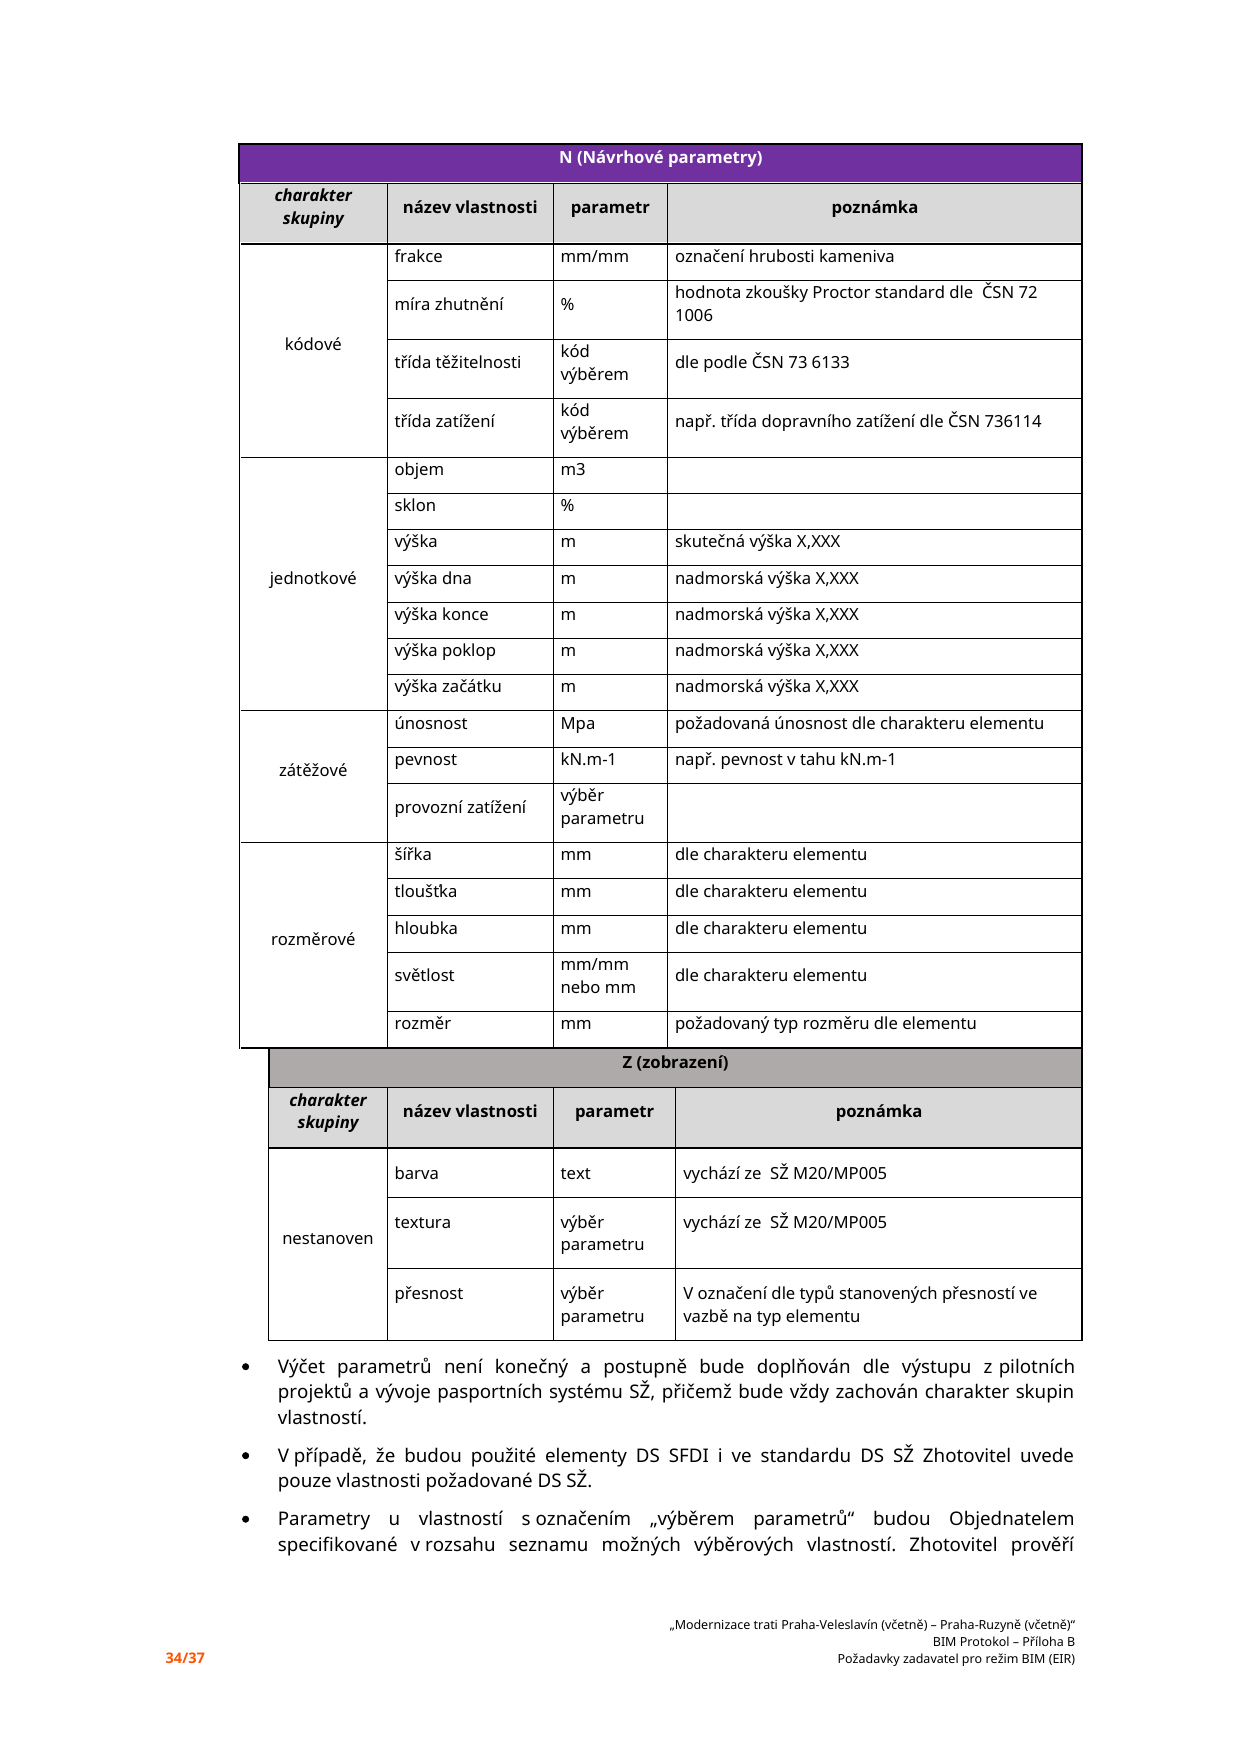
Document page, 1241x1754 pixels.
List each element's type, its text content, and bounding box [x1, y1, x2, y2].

table_cell m [554, 530, 667, 565]
table_cell nadmorská výška X,XXX [668, 639, 1081, 674]
table_cell charakter skupiny [269, 1088, 387, 1147]
table_cell výška začátku [388, 675, 553, 710]
table_cell [668, 784, 1081, 842]
text Výčet parametrů není konečný a postupně bude doplňován dle výstupu z pilotních projektů a vývoje pasportních systému SŽ, přičemž bude vždy zachován charakter skupin vlastností. [242, 1353, 1075, 1430]
table_cell tloušťka [388, 879, 553, 915]
table_cell V označení dle typů stanovených přesností ve vazbě na typ elementu [676, 1269, 1081, 1339]
table_cell Z (zobrazení) [270, 1049, 1081, 1087]
table_cell výška konce [388, 603, 553, 638]
table_cell parametr [554, 1088, 675, 1147]
table_header N (Návrhové parametry) [240, 145, 1081, 182]
table_cell objem [388, 458, 553, 493]
table_cell míra zhutnění [388, 281, 553, 339]
table_cell kódové [240, 244, 387, 457]
table_cell např. třída dopravního zatížení dle ČSN 736114 [668, 399, 1081, 457]
table_cell dle charakteru elementu [668, 953, 1081, 1011]
table_cell parametr [554, 184, 667, 242]
table_cell kód výběrem [554, 340, 667, 398]
table_cell nadmorská výška X,XXX [668, 566, 1081, 602]
table_cell m [554, 566, 667, 602]
table_cell výška [388, 530, 553, 565]
table_cell např. pevnost v tahu kN.m-1 [668, 748, 1081, 783]
table_cell výběr parametru [554, 1269, 675, 1339]
table_cell kN.m-1 [554, 748, 667, 783]
table_cell mm [554, 879, 667, 915]
table_cell hloubka [388, 916, 553, 952]
table_cell m [554, 675, 667, 710]
table_cell rozměr [388, 1012, 553, 1047]
table_cell únosnost [388, 711, 553, 747]
table_cell charakter skupiny [240, 184, 387, 242]
table_cell výběr parametru [554, 1198, 675, 1268]
table_cell m [554, 639, 667, 674]
table_cell hodnota zkoušky Proctor standard dle ČSN 72 1006 [668, 281, 1081, 339]
table_cell pevnost [388, 748, 553, 783]
table_cell frakce [388, 245, 553, 280]
table_cell název vlastnosti [388, 184, 553, 242]
table_cell označení hrubosti kameniva [668, 245, 1081, 280]
table_cell barva [388, 1149, 553, 1197]
table_cell výška poklop [388, 639, 553, 674]
table_cell přesnost [388, 1269, 553, 1339]
table_cell zátěžové [240, 711, 387, 842]
table_cell poznámka [676, 1088, 1081, 1147]
table_cell název vlastnosti [388, 1088, 553, 1147]
table_cell dle podle ČSN 73 6133 [668, 340, 1081, 398]
table_cell text [554, 1149, 675, 1197]
table_cell výška dna [388, 566, 553, 602]
table_cell Mpa [554, 711, 667, 747]
table_cell světlost [388, 953, 553, 1011]
table_cell nestanoven [269, 1149, 387, 1339]
table_cell dle charakteru elementu [668, 879, 1081, 915]
table_cell poznámka [668, 184, 1081, 242]
table_cell % [554, 281, 667, 339]
table_cell jednotkové [240, 458, 387, 710]
table_cell vychází ze SŽ M20/MP005 [676, 1198, 1081, 1268]
table_cell sklon [388, 494, 553, 529]
table_cell [668, 458, 1081, 493]
table_cell kód výběrem [554, 399, 667, 457]
table_cell dle charakteru elementu [668, 843, 1081, 878]
table_cell m3 [554, 458, 667, 493]
table_cell skutečná výška X,XXX [668, 530, 1081, 565]
table_cell dle charakteru elementu [668, 916, 1081, 952]
table_cell mm/mm nebo mm [554, 953, 667, 1011]
table_cell požadovaná únosnost dle charakteru elementu [668, 711, 1081, 747]
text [242, 1506, 1075, 1557]
text V případě, že budou použité elementy DS SFDI i ve standardu DS SŽ Zhotovitel uvede pouze vlastnosti požadované DS SŽ. [242, 1442, 1075, 1493]
table_cell nadmorská výška X,XXX [668, 675, 1081, 710]
table_cell mm [554, 1012, 667, 1047]
table_cell výběr parametru [554, 784, 667, 842]
table_cell mm [554, 843, 667, 878]
table_cell mm/mm [554, 245, 667, 280]
table_cell třída těžitelnosti [388, 340, 553, 398]
table_cell m [554, 603, 667, 638]
table_cell vychází ze SŽ M20/MP005 [676, 1149, 1081, 1197]
table_cell % [554, 494, 667, 529]
table_cell šířka [388, 843, 553, 878]
table_cell textura [388, 1198, 553, 1268]
table_cell rozměrové [240, 843, 387, 1047]
table_cell požadovaný typ rozměru dle elementu [668, 1012, 1081, 1047]
table_cell třída zatížení [388, 399, 553, 457]
table_cell provozní zatížení [388, 784, 553, 842]
table_cell [668, 494, 1081, 529]
table_cell nadmorská výška X,XXX [668, 603, 1081, 638]
table_cell mm [554, 916, 667, 952]
